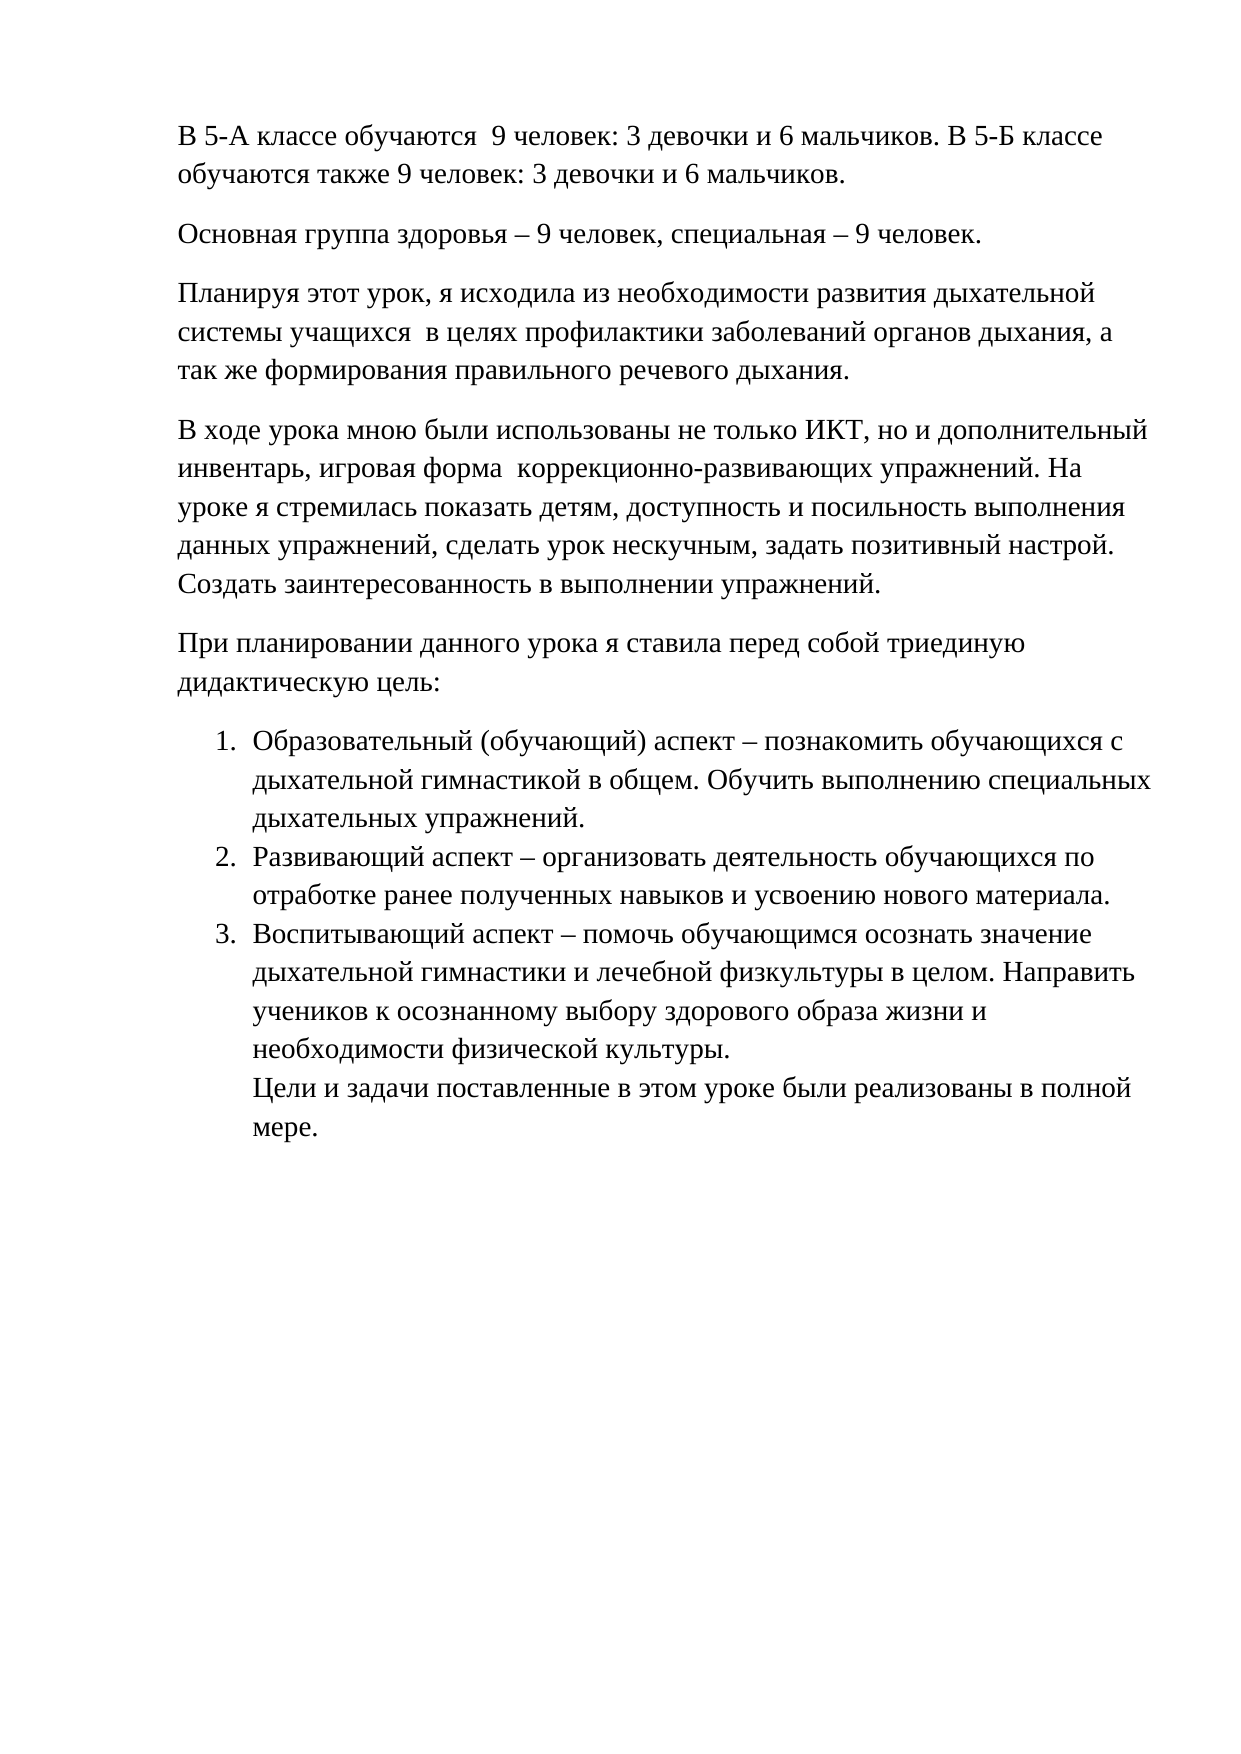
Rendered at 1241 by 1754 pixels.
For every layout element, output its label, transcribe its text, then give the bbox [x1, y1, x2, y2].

text Основная группа здоровья – 9 человек, специальная – 9 человек. [177, 216, 1152, 249]
list Цели и задачи поставленные в этом уроке были реализованы в полной мере. [252, 1070, 1152, 1142]
text В ходе урока мною были использованы не только ИКТ, но и дополнительный инвентарь, игровая форма коррекционно-развивающих упражнений. На уроке я стремилась показать детям, доступность и посильность выполнения данных упражнений, сделать урок нескучным, задать позитивный настрой. Создать заинтересованность в выполнении упражнений. [177, 412, 1152, 599]
list Развивающий аспект – организовать деятельность обучающихся по отработке ранее полученных навыков и усвоению нового материала. [215, 839, 1152, 911]
text В 5-А классе обучаются 9 человек: 3 девочки и 6 мальчиков. В 5-Б классе обучаются также 9 человек: 3 девочки и 6 мальчиков. [177, 118, 1152, 190]
list Образовательный (обучающий) аспект – познакомить обучающихся с дыхательной гимнастикой в общем. Обучить выполнению специальных дыхательных упражнений. [215, 723, 1152, 834]
list Воспитывающий аспект – помочь обучающимся осознать значение дыхательной гимнастики и лечебной физкультуры в целом. Направить учеников к осознанному выбору здорового образа жизни и необходимости физической культуры. [215, 916, 1152, 1065]
text Планируя этот урок, я исходила из необходимости развития дыхательной системы учащихся в целях профилактики заболеваний органов дыхания, а так же формирования правильного речевого дыхания. [177, 275, 1152, 386]
text При планировании данного урока я ставила перед собой триединую дидактическую цель: [177, 625, 1152, 697]
